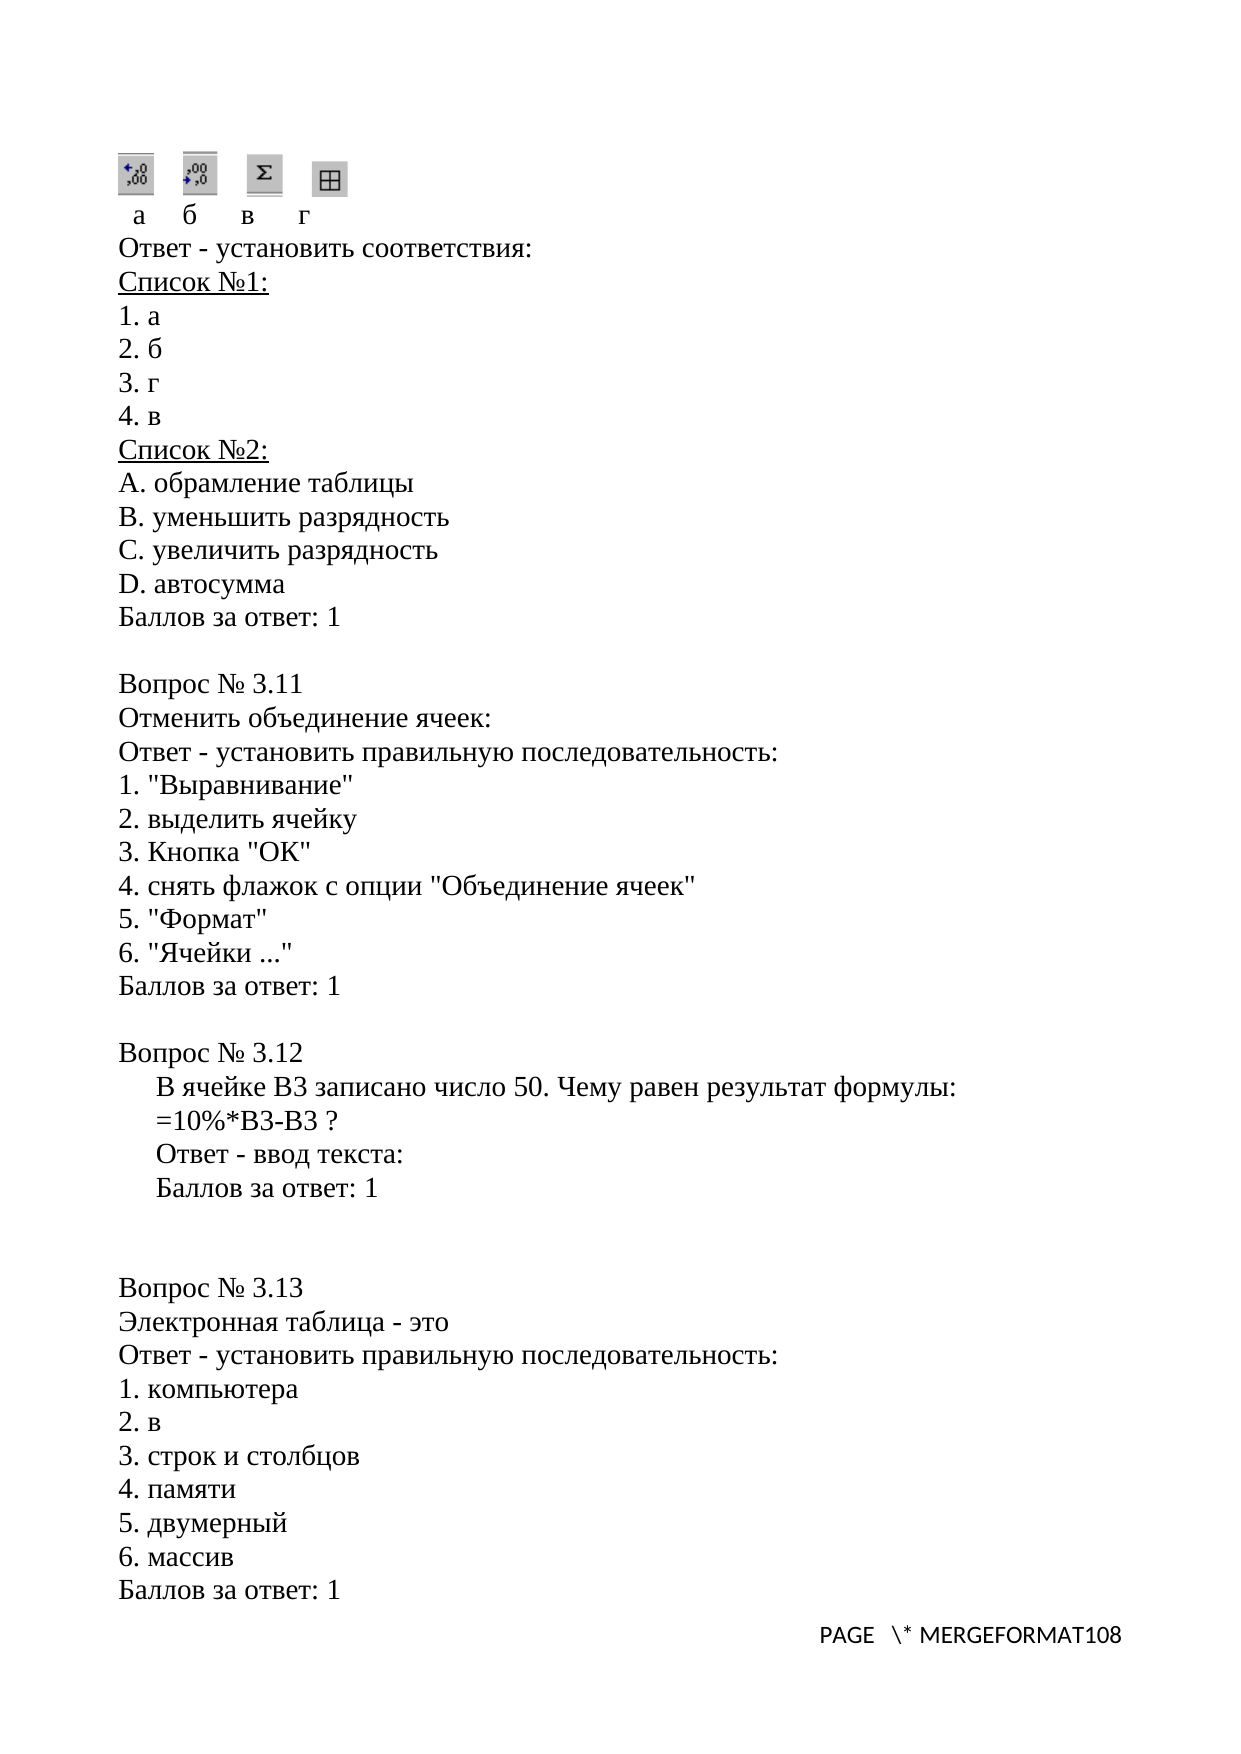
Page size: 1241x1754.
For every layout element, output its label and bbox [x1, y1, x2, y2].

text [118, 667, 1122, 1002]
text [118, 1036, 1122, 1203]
picture [118, 153, 154, 197]
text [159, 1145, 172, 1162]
picture [246, 153, 283, 197]
picture [183, 151, 218, 197]
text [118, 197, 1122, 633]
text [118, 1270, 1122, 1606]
picture [311, 161, 348, 197]
